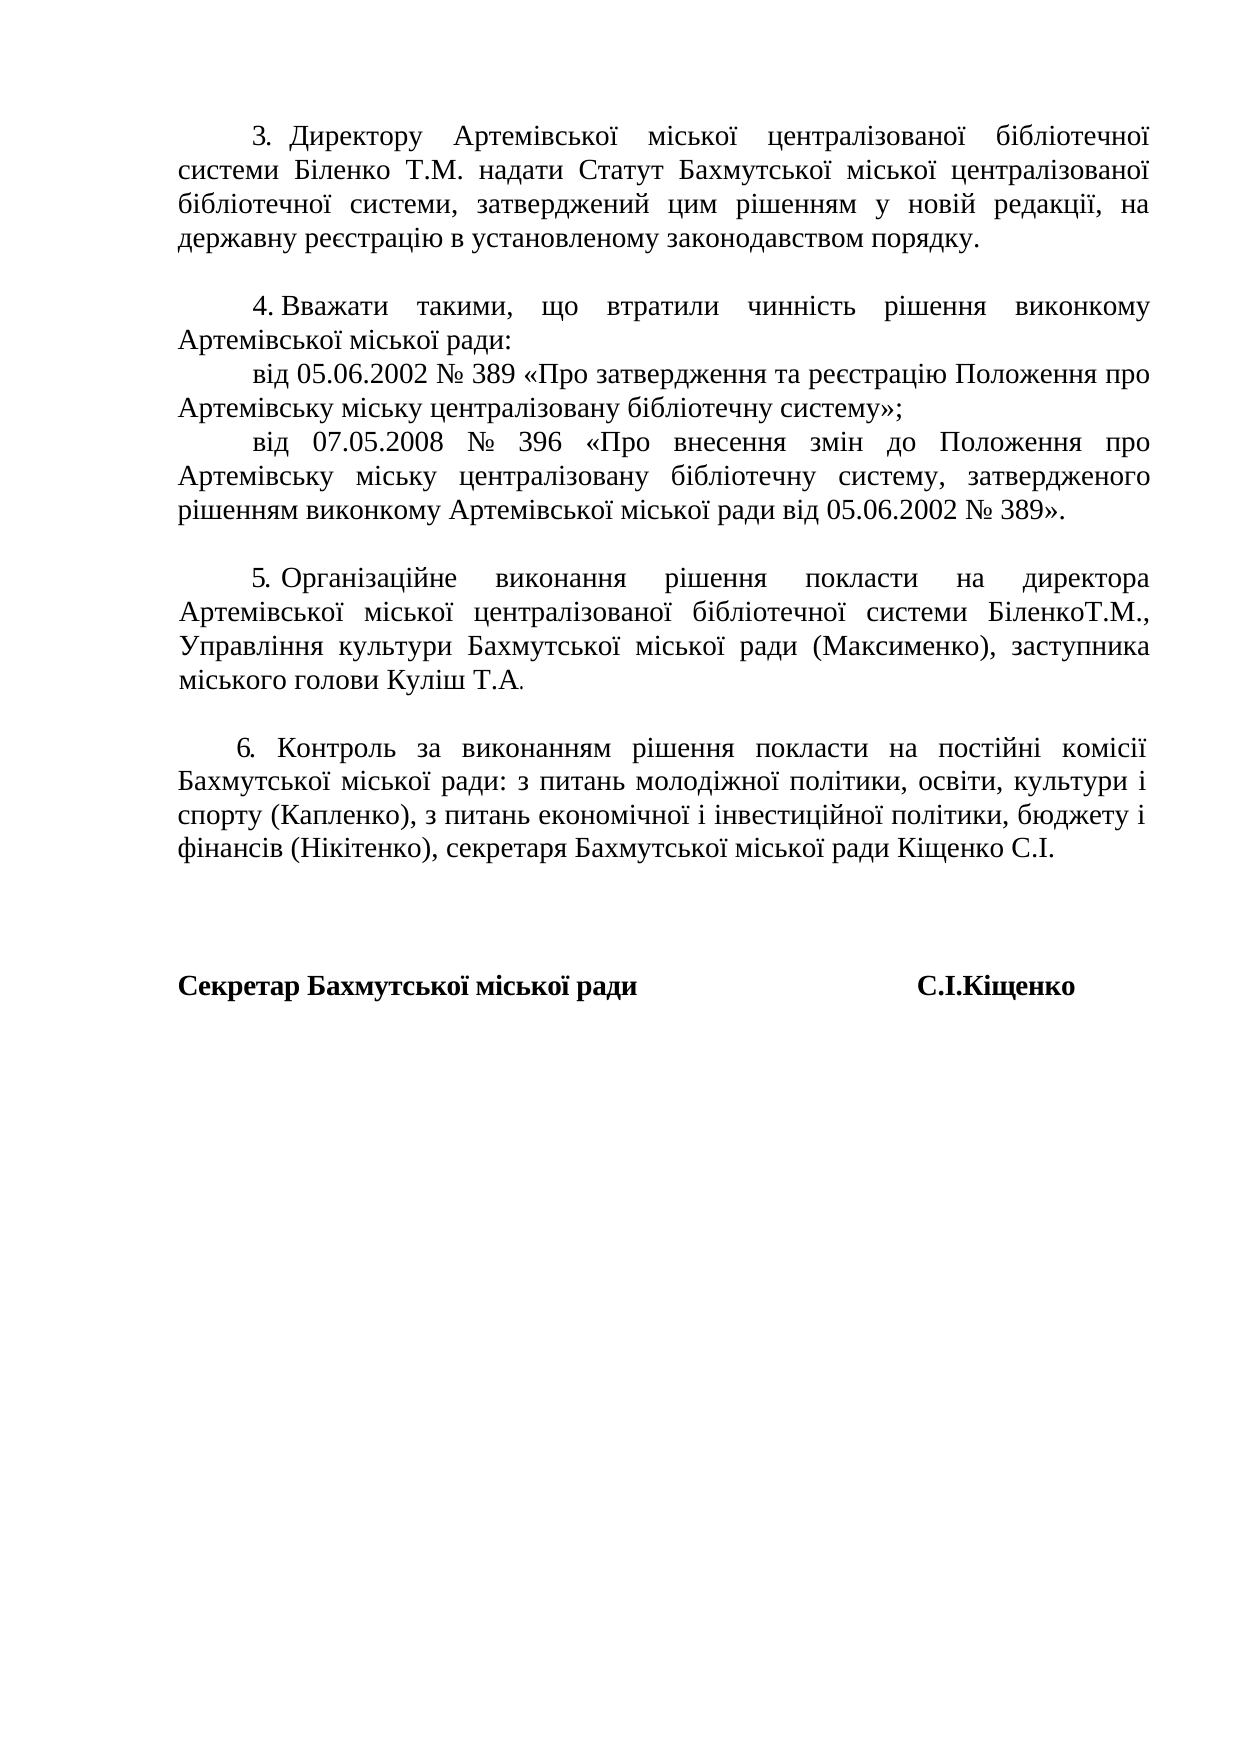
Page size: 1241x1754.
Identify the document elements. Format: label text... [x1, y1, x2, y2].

text Секретар Бахмутської міської ради С.І.Кіщенко [177, 969, 1148, 1003]
list від 07.05.2008 № 396 «Про внесення змін до Положення про Артемівську міську централізовану бібліотечну систему, затвердженого рішенням виконкому Артемівської міської ради від 05.06.2002 № 389». [177, 424, 1151, 526]
list Вважати такими, що втратили чинність рішення виконкому Артемівської міської ради: [177, 288, 1151, 356]
list Директору Артемівської міської централізованої бібліотечної системи Біленко Т.М. надати Статут Бахмутської міської централізованої бібліотечної системи, затверджений цим рішенням у новій редакції, на державну реєстрацію в установленому законодавством порядку. [178, 118, 1150, 254]
list від 05.06.2002 № 389 «Про затвердження та реєстрацію Положення про Артемівську міську централізовану бібліотечну систему»; [177, 356, 1151, 424]
text 6. Контроль за виконанням рішення покласти на постійні комісії Бахмутської міської ради: з питань молодіжної політики, освіти, культури і спорту (Капленко), з питань економічної і інвестиційної політики, бюджету і фінансів (Нікітенко), секретаря Бахмутської міської ради Кіщенко С.І. [177, 730, 1147, 864]
text 5. Організаційне виконання рішення покласти на директора Артемівської міської централізованої бібліотечної системи БіленкоТ.М., Управління культури Бахмутської міської ради (Максименко), заступника міського голови Куліш Т.А. [179, 560, 1151, 696]
